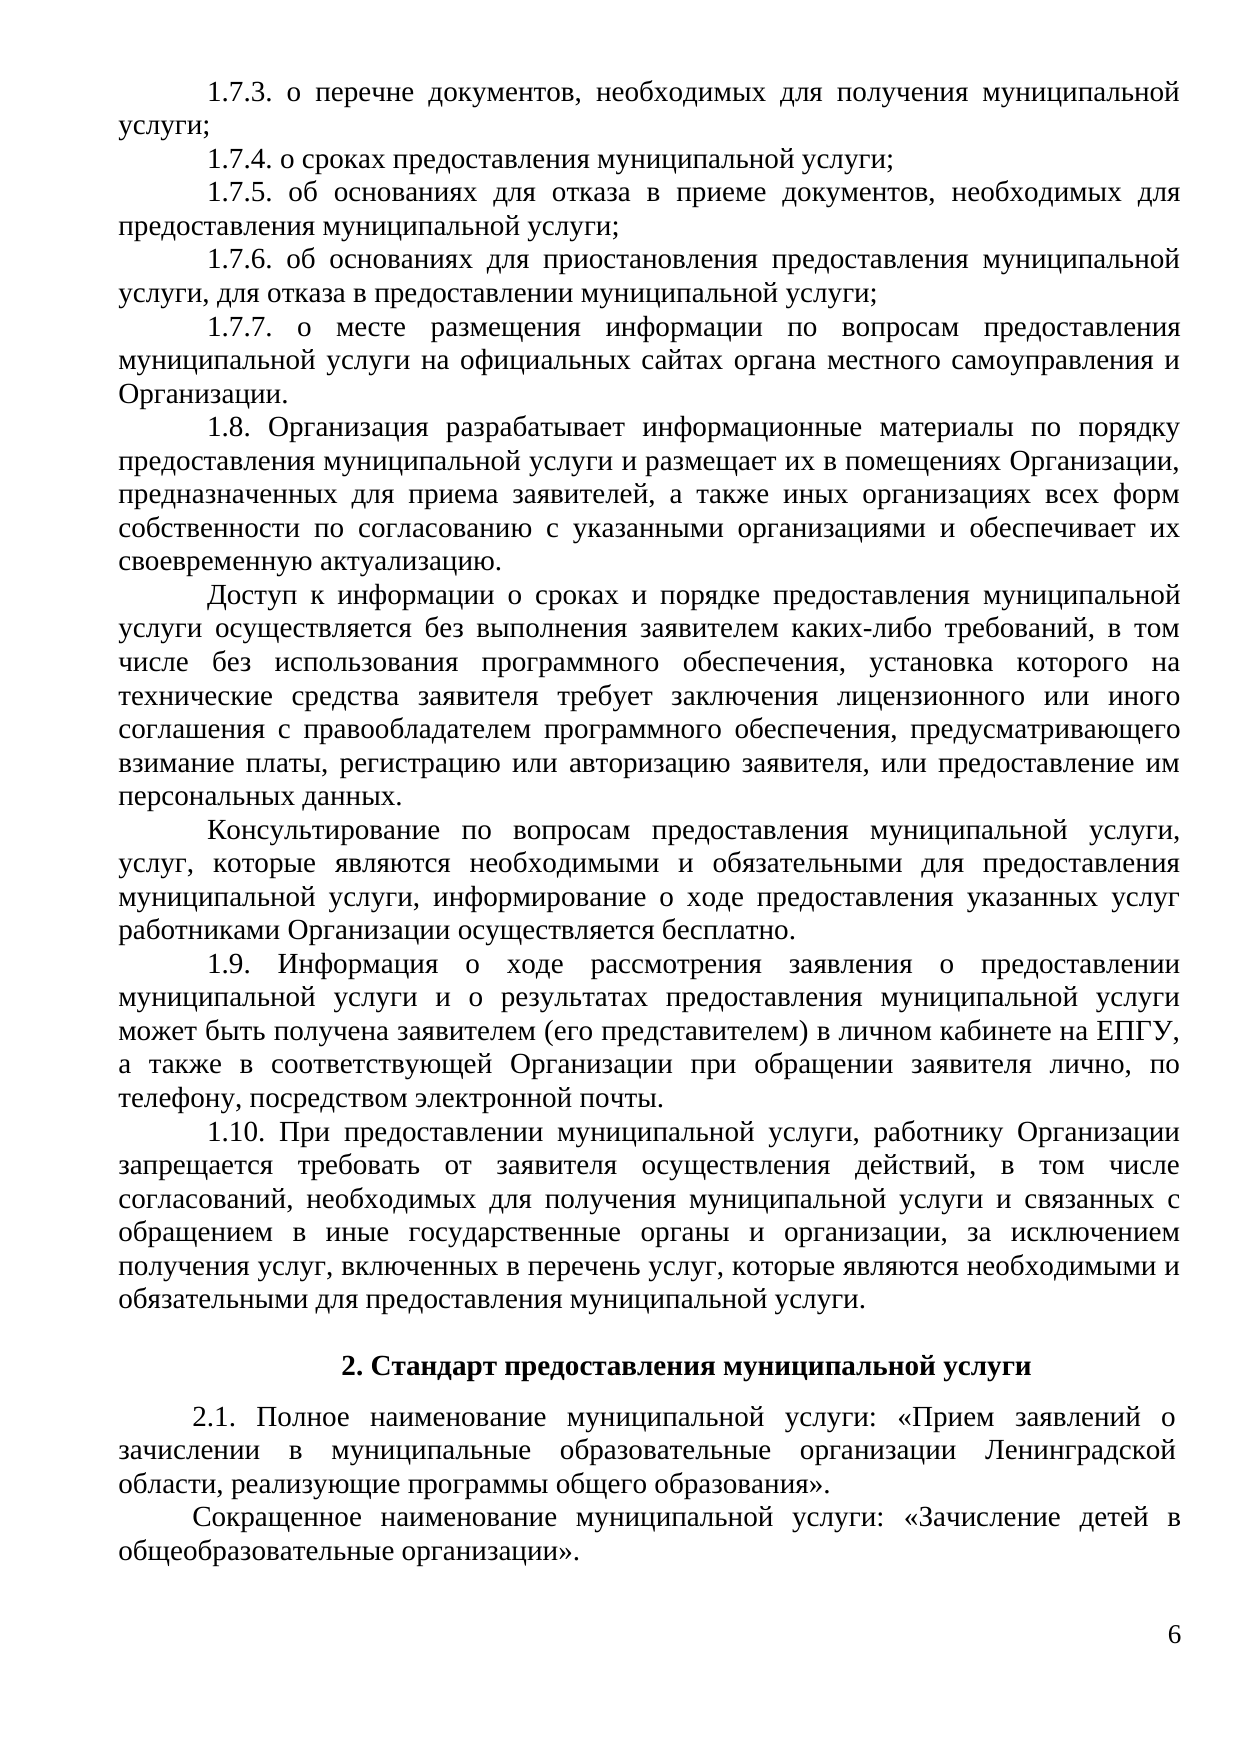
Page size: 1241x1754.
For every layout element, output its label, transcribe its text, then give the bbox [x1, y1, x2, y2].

text 2. Стандарт предоставления муниципальной услуги [118, 1348, 1181, 1382]
text 1.7.7. о месте размещения информации по вопросам предоставления муниципальной услуги на официальных сайтах органа местного самоуправления и Организации. [118, 309, 1181, 409]
text Сокращенное наименование муниципальной услуги: «Зачисление детей в общеобразовательные организации». [118, 1499, 1181, 1566]
text Доступ к информации о сроках и порядке предоставления муниципальной услуги осуществляется без выполнения заявителем каких-либо требований, в том числе без использования программного обеспечения, установка которого на технические средства заявителя требует заключения лицензионного или иного соглашения с правообладателем программного обеспечения, предусматривающего взимание платы, регистрацию или авторизацию заявителя, или предоставление им персональных данных. [118, 577, 1181, 812]
text 1.7.3. о перечне документов, необходимых для получения муниципальной услуги; [118, 74, 1181, 141]
text 2.1. Полное наименование муниципальной услуги: «Прием заявлений о зачислении в муниципальные образовательные организации Ленинградской области, реализующие программы общего образования». [118, 1399, 1177, 1499]
text 1.9. Информация о ходе рассмотрения заявления о предоставлении муниципальной услуги и о результатах предоставления муниципальной услуги может быть получена заявителем (его представителем) в личном кабинете на ЕПГУ, а также в соответствующей Организации при обращении заявителя лично, по телефону, посредством электронной почты. [118, 946, 1181, 1114]
text 1.8. Организация разрабатывает информационные материалы по порядку предоставления муниципальной услуги и размещает их в помещениях Организации, предназначенных для приема заявителей, а также иных организациях всех форм собственности по согласованию с указанными организациями и обеспечивает их своевременную актуализацию. [118, 409, 1181, 577]
text 1.7.6. об основаниях для приостановления предоставления муниципальной услуги, для отказа в предоставлении муниципальной услуги; [118, 242, 1181, 309]
text 1.7.4. о сроках предоставления муниципальной услуги; [118, 141, 1181, 174]
text 1.10. При предоставлении муниципальной услуги, работнику Организации запрещается требовать от заявителя осуществления действий, в том числе согласований, необходимых для получения муниципальной услуги и связанных с обращением в иные государственные органы и организации, за исключением получения услуг, включенных в перечень услуг, которые являются необходимыми и обязательными для предоставления муниципальной услуги. [118, 1114, 1181, 1315]
text 1.7.5. об основаниях для отказа в приеме документов, необходимых для предоставления муниципальной услуги; [118, 174, 1181, 242]
text Консультирование по вопросам предоставления муниципальной услуги, услуг, которые являются необходимыми и обязательными для предоставления муниципальной услуги, информирование о ходе предоставления указанных услуг работниками Организации осуществляется бесплатно. [118, 812, 1181, 946]
